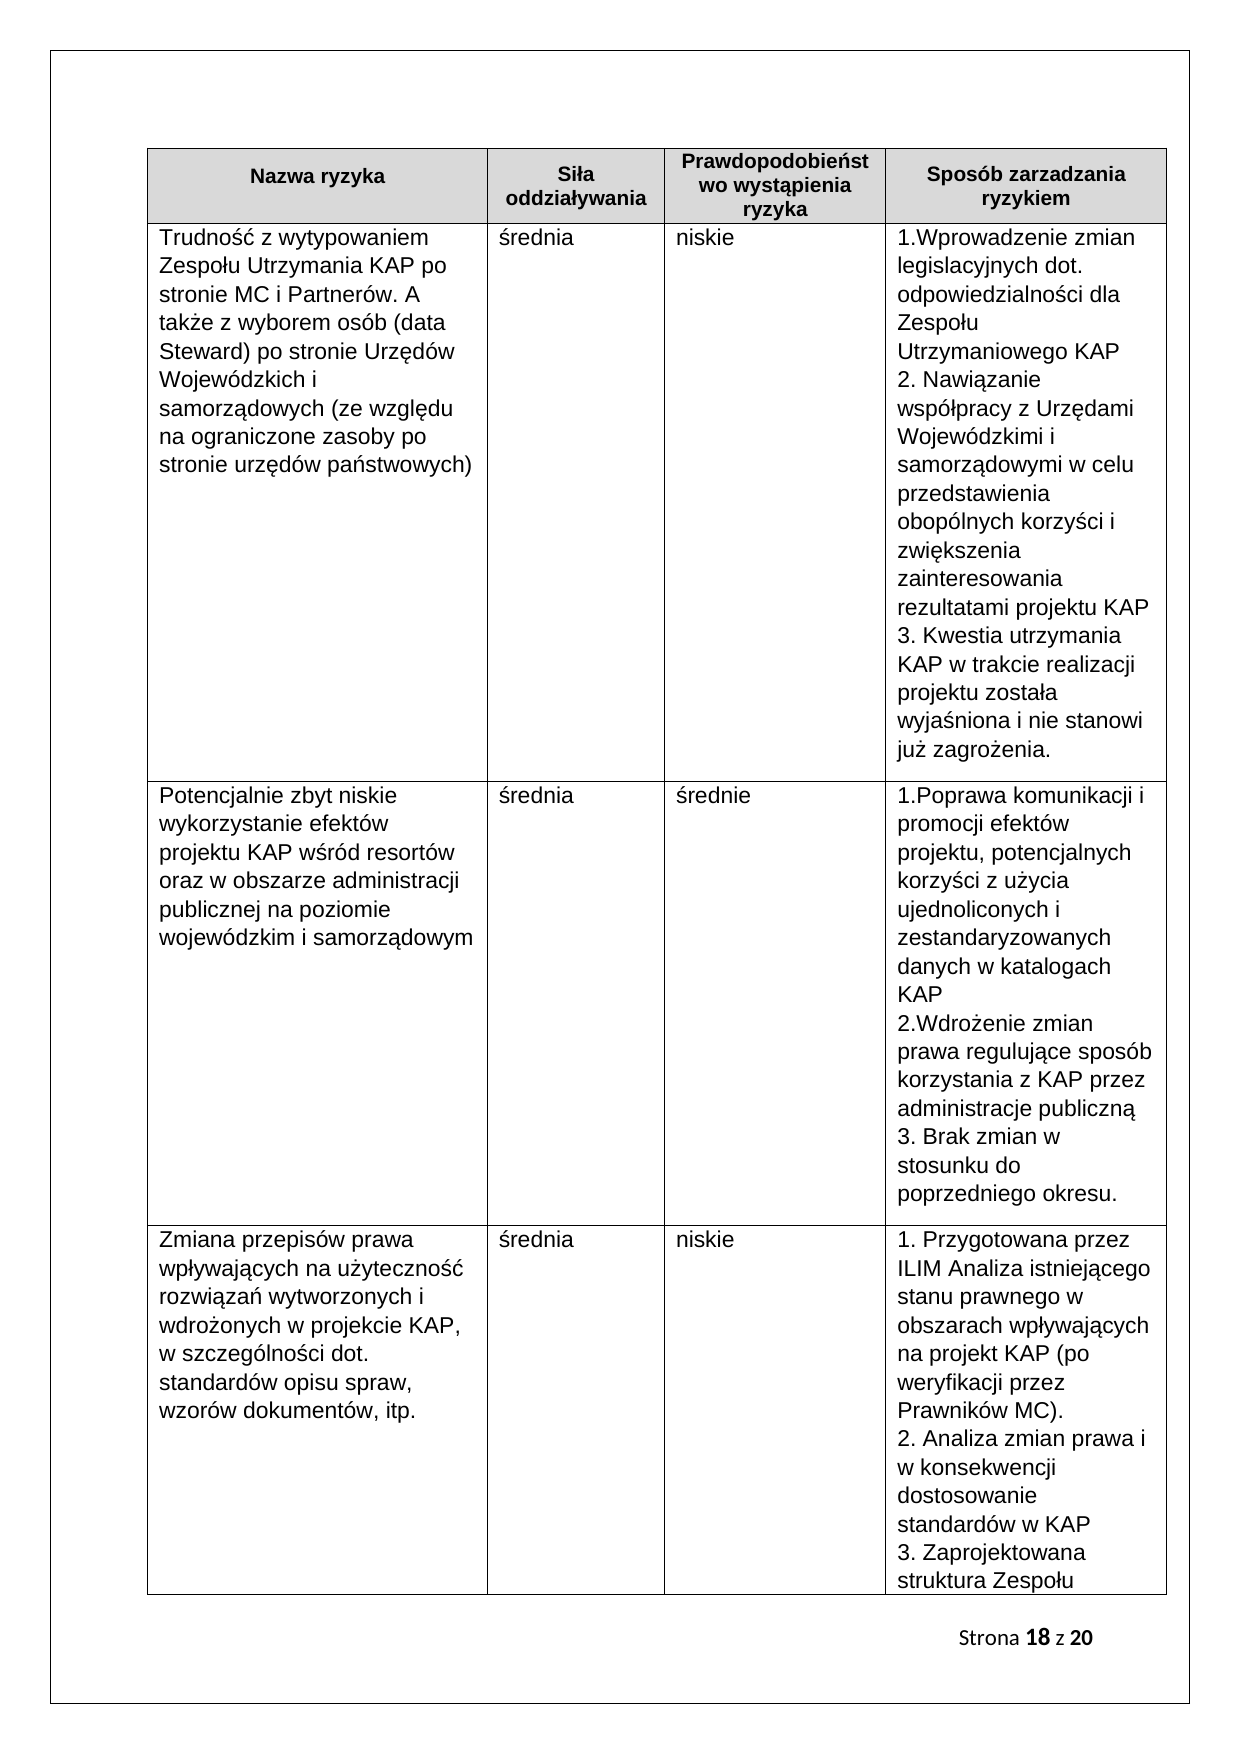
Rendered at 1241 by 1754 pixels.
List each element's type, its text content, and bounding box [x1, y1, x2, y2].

table_header Nazwa ryzyka [148, 149, 487, 223]
table_cell średnia [488, 782, 664, 1225]
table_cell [148, 1226, 487, 1594]
table_cell średnie [665, 782, 885, 1225]
table_header Siła oddziaływania [488, 149, 664, 223]
table_cell niskie [665, 224, 885, 781]
table_cell 1.Poprawa komunikacji i promocji efektów projektu, potencjalnych korzyści z użycia ujednoliconych i zestandaryzowanych danych w katalogach KAP 2.Wdrożenie zmian prawa regulujące sposób korzystania z KAP przez administracje publiczną 3. Brak zmian w stosunku do poprzedniego okresu. [886, 782, 1166, 1225]
table_cell średnia [488, 224, 664, 781]
table_cell Trudność z wytypowaniem Zespołu Utrzymania KAP po stronie MC i Partnerów. A także z wyborem osób (data Steward) po stronie Urzędów Wojewódzkich i samorządowych (ze względu na ograniczone zasoby po stronie urzędów państwowych) [148, 224, 487, 781]
table_header Sposób zarzadzania ryzykiem [886, 149, 1166, 223]
table_cell Potencjalnie zbyt niskie wykorzystanie efektów projektu KAP wśród resortów oraz w obszarze administracji publicznej na poziomie wojewódzkim i samorządowym [148, 782, 487, 1225]
table_cell niskie [665, 1226, 885, 1594]
table_cell średnia [488, 1226, 664, 1594]
table_header Prawdopodobieństwo wystąpienia ryzyka [665, 149, 885, 223]
table_cell 1.Wprowadzenie zmian legislacyjnych dot. odpowiedzialności dla Zespołu Utrzymaniowego KAP 2. Nawiązanie współpracy z Urzędami Wojewódzkimi i samorządowymi w celu przedstawienia obopólnych korzyści i zwiększenia zainteresowania rezultatami projektu KAP 3. Kwestia utrzymania KAP w trakcie realizacji projektu została wyjaśniona i nie stanowi już zagrożenia. [886, 224, 1166, 781]
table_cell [886, 1226, 1166, 1594]
